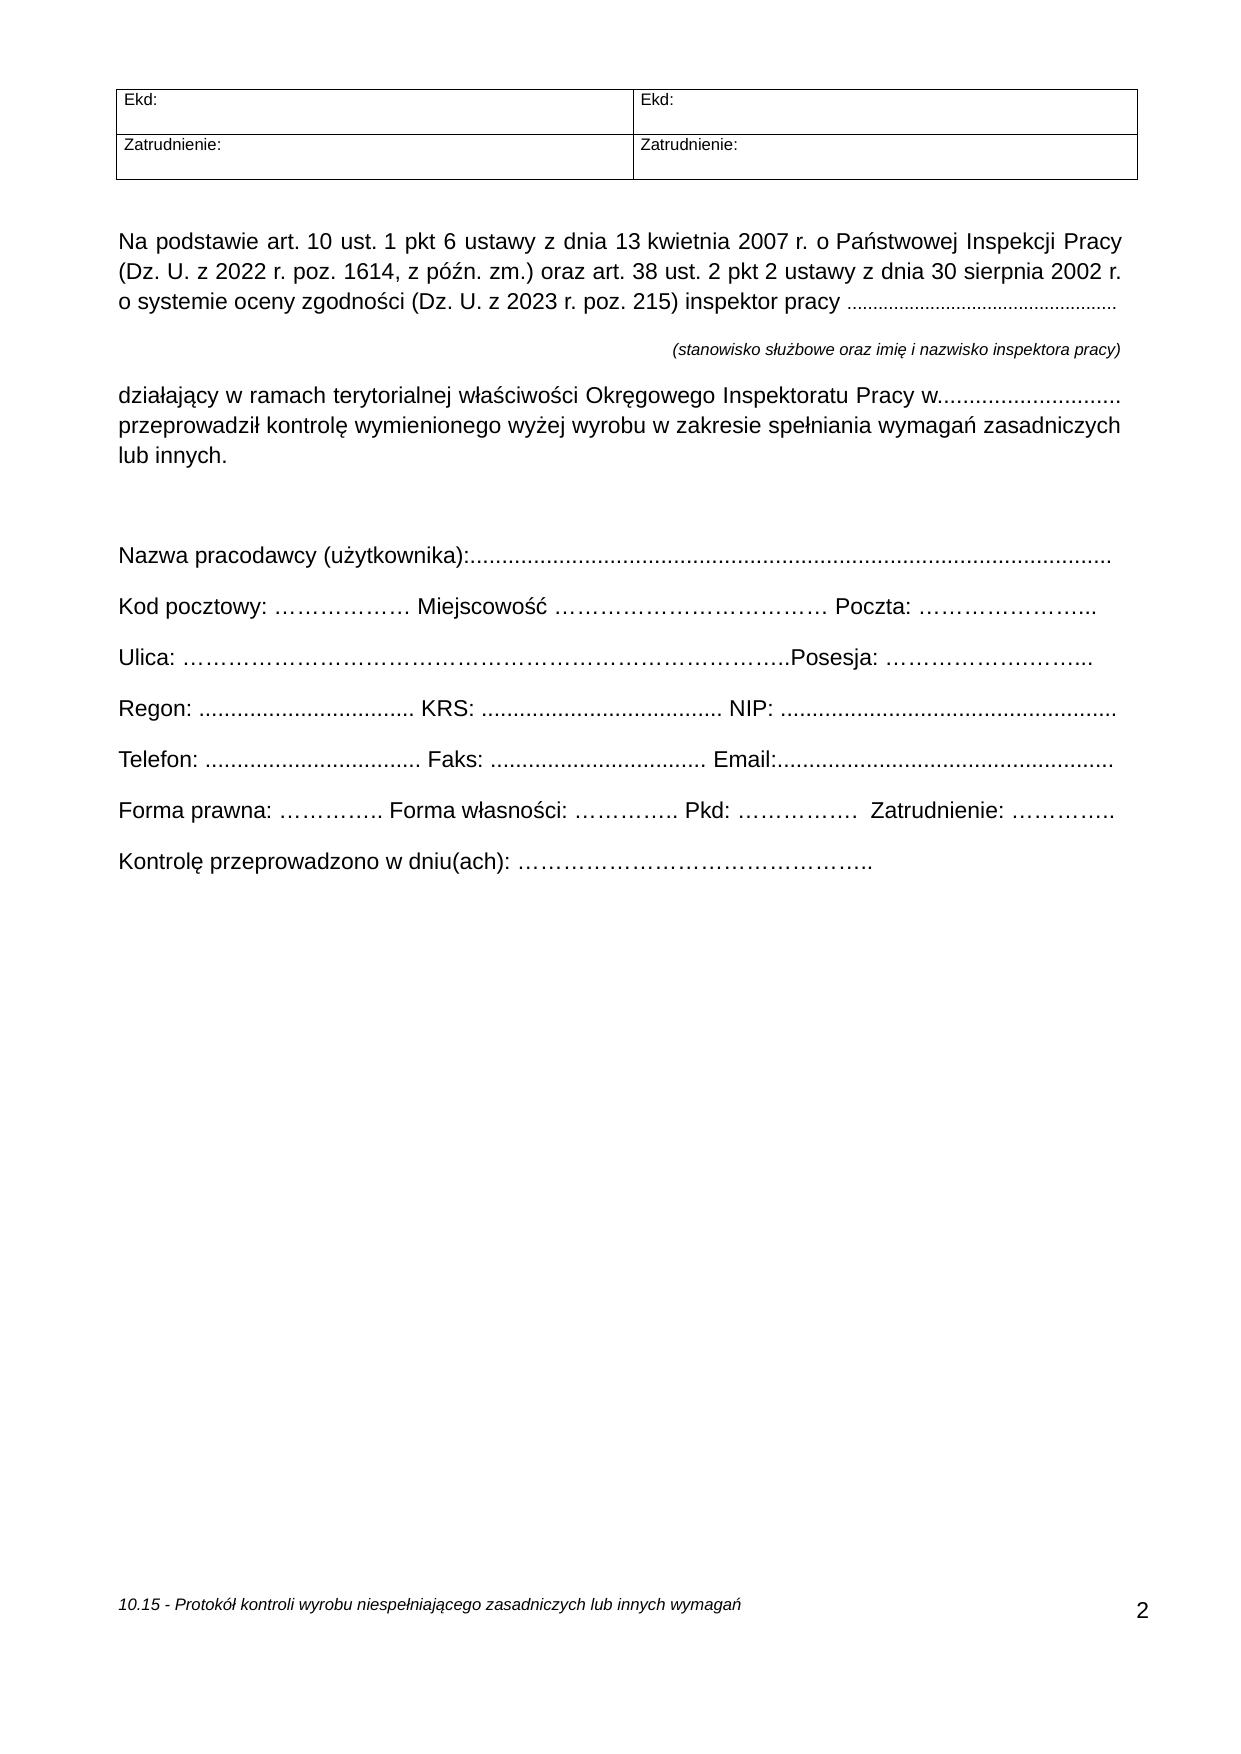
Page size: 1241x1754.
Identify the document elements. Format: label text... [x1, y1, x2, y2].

table_cell Ekd: [117, 90, 633, 133]
text Telefon: .................................. Faks: .................................. Email:..................................................... [118, 746, 1122, 772]
text działający w ramach terytorialnej właściwości Okręgowego Inspektoratu Pracy w............................. przeprowadził kontrolę wymienionego wyżej wyrobu w zakresie spełniania wymagań zasadniczych lub innych. [118, 382, 1122, 469]
table_cell Ekd: [634, 90, 1137, 133]
text Na podstawie art. 10 ust. 1 pkt 6 ustawy z dnia 13 kwietnia 2007 r. o Państwowej Inspekcji Pracy (Dz. U. z 2022 r. poz. 1614, z późn. zm.) oraz art. 38 ust. 2 pkt 2 ustawy z dnia 30 sierpnia 2002 r. o systemie oceny zgodności (Dz. U. z 2023 r. poz. 215) inspektor pracy .................................................... [118, 228, 1122, 314]
text Ulica: ……………………………………………………………………..Posesja: ……………….……... [118, 644, 1122, 670]
table_cell Zatrudnienie: [634, 135, 1137, 178]
text (stanowisko służbowe oraz imię i nazwisko inspektora pracy) [118, 339, 1122, 358]
text Regon: .................................. KRS: ...................................... NIP: ..................................................... [118, 695, 1122, 721]
table_cell Zatrudnienie: [117, 135, 633, 178]
text Kontrolę przeprowadzono w dniu(ach): ……………………………………….. [118, 848, 1122, 874]
text Nazwa pracodawcy (użytkownika):..................................................................................................... [118, 542, 1122, 568]
text Kod pocztowy: ……………… Miejscowość ……………………………… Poczta: …………………... [118, 593, 1122, 619]
text Forma prawna: ………….. Forma własności: ………….. Pkd: ……………. Zatrudnienie: ………….. [118, 797, 1122, 823]
